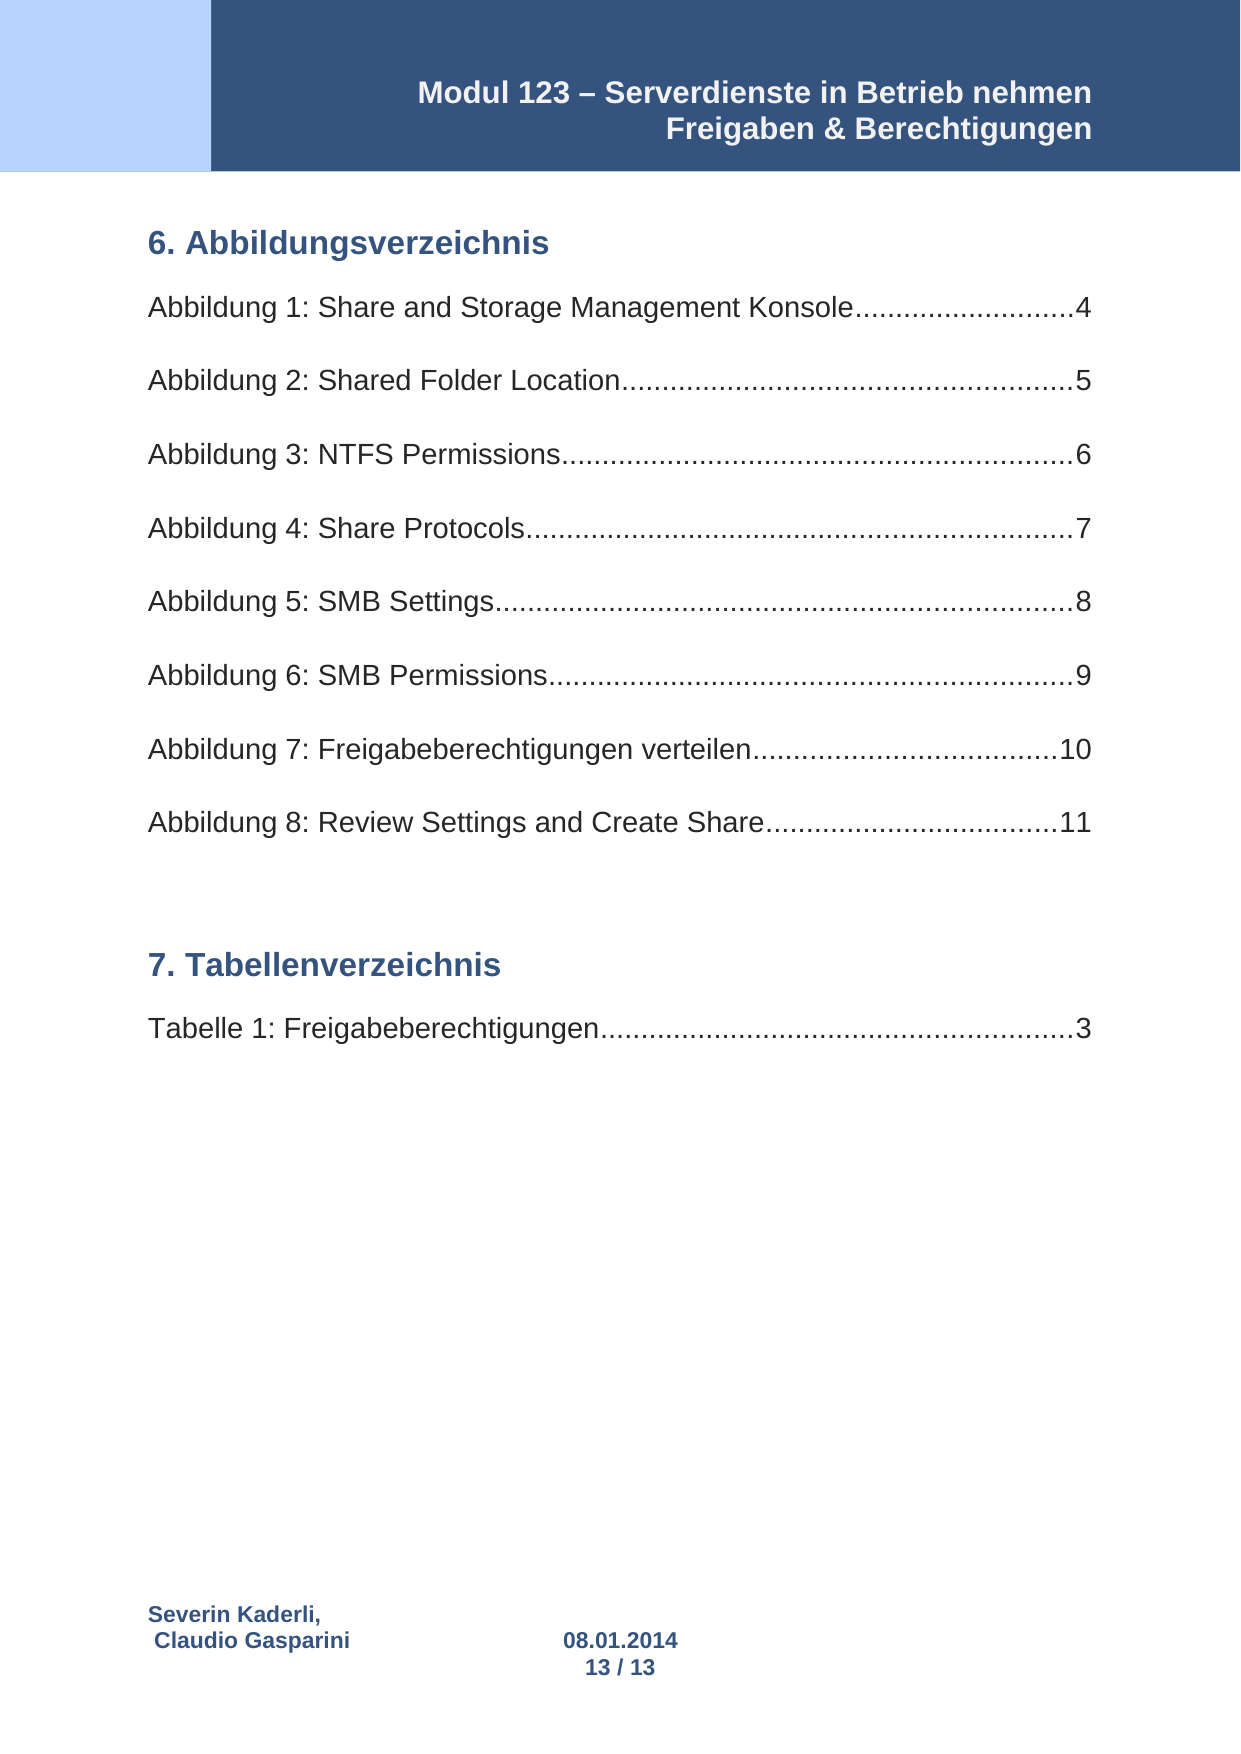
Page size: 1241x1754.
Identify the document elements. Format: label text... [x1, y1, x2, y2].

text Abbildung 4: Share Protocols 7 [148, 511, 1093, 544]
text Abbildung 8: Review Settings and Create Share 11 [148, 805, 1093, 839]
text Abbildung 5: SMB Settings 8 [148, 584, 1093, 618]
text Abbildung 2: Shared Folder Location 5 [148, 363, 1093, 397]
text Tabelle 1: Freigabeberechtigungen 3 [148, 1011, 1093, 1045]
text Abbildung 3: NTFS Permissions 6 [148, 437, 1093, 471]
subtitle Abbildungsverzeichnis [148, 223, 1093, 262]
subtitle Tabellenverzeichnis [148, 945, 1093, 983]
text Abbildung 7: Freigabeberechtigungen verteilen 10 [148, 732, 1093, 765]
text Abbildung 6: SMB Permissions 9 [148, 658, 1093, 692]
text Abbildung 1: Share and Storage Management Konsole 4 [148, 290, 1093, 323]
